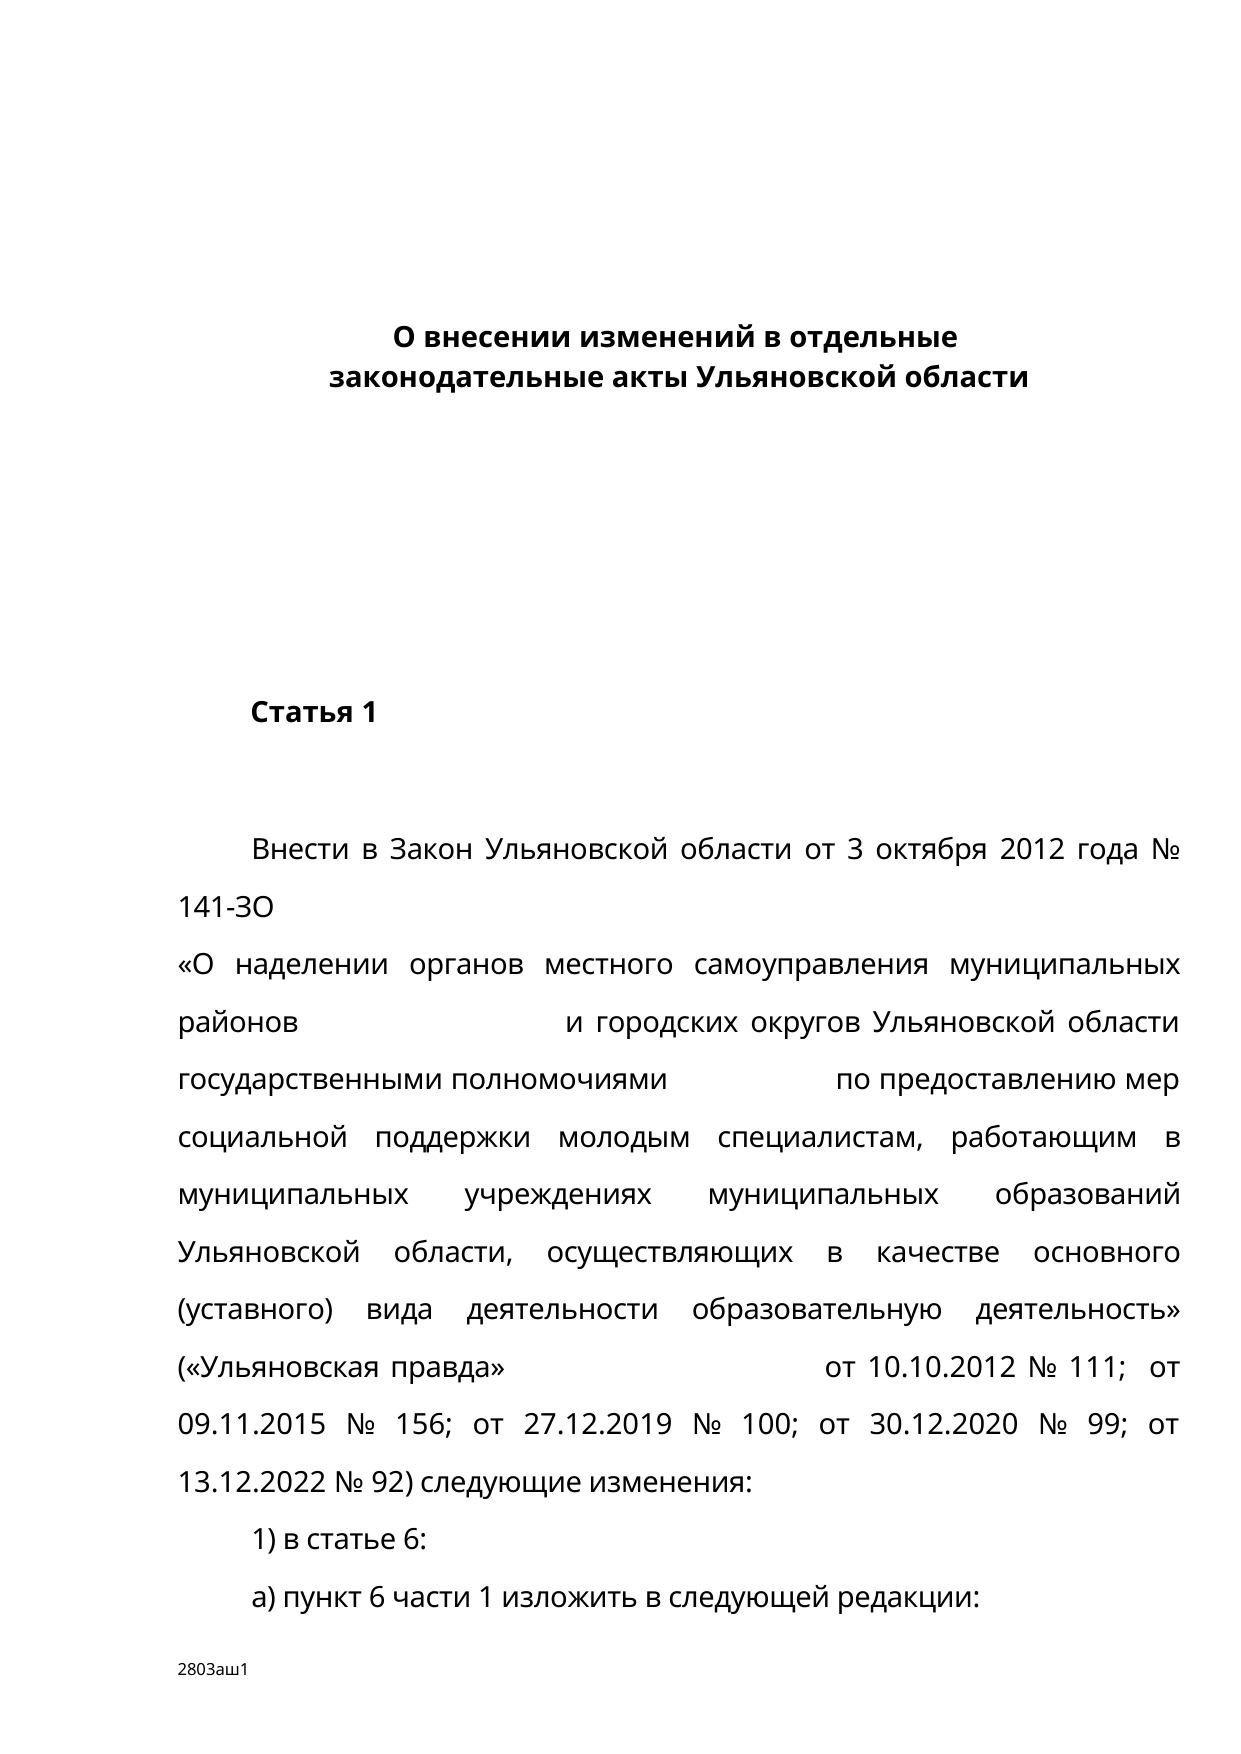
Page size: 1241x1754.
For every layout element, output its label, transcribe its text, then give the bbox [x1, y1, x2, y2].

text а) пункт 6 части 1 изложить в следующей редакции: [177, 1576, 1181, 1616]
text Внести в Закон Ульяновской области от 3 октября 2012 года № 141-ЗО «О наделении органов местного самоуправления муниципальных районов и городских округов Ульяновской области государственными полномочиями по предоставлению мер социальной поддержки молодым специалистам, работающим в муниципальных учреждениях муниципальных образований Ульяновской области, осуществляющих в качестве основного (уставного) вида деятельности образовательную деятельность» («Ульяновская правда» от 10.10.2012 № 111; от 09.11.2015 № 156; от 27.12.2019 № 100; от 30.12.2020 № 99; от 13.12.2022 № 92) следующие изменения: [177, 828, 1181, 1501]
text 1) в статье 6: [177, 1518, 1181, 1558]
text О внесении изменений в отдельные законодательные акты Ульяновской области [177, 317, 1181, 396]
text Статья 1 [177, 692, 1181, 731]
